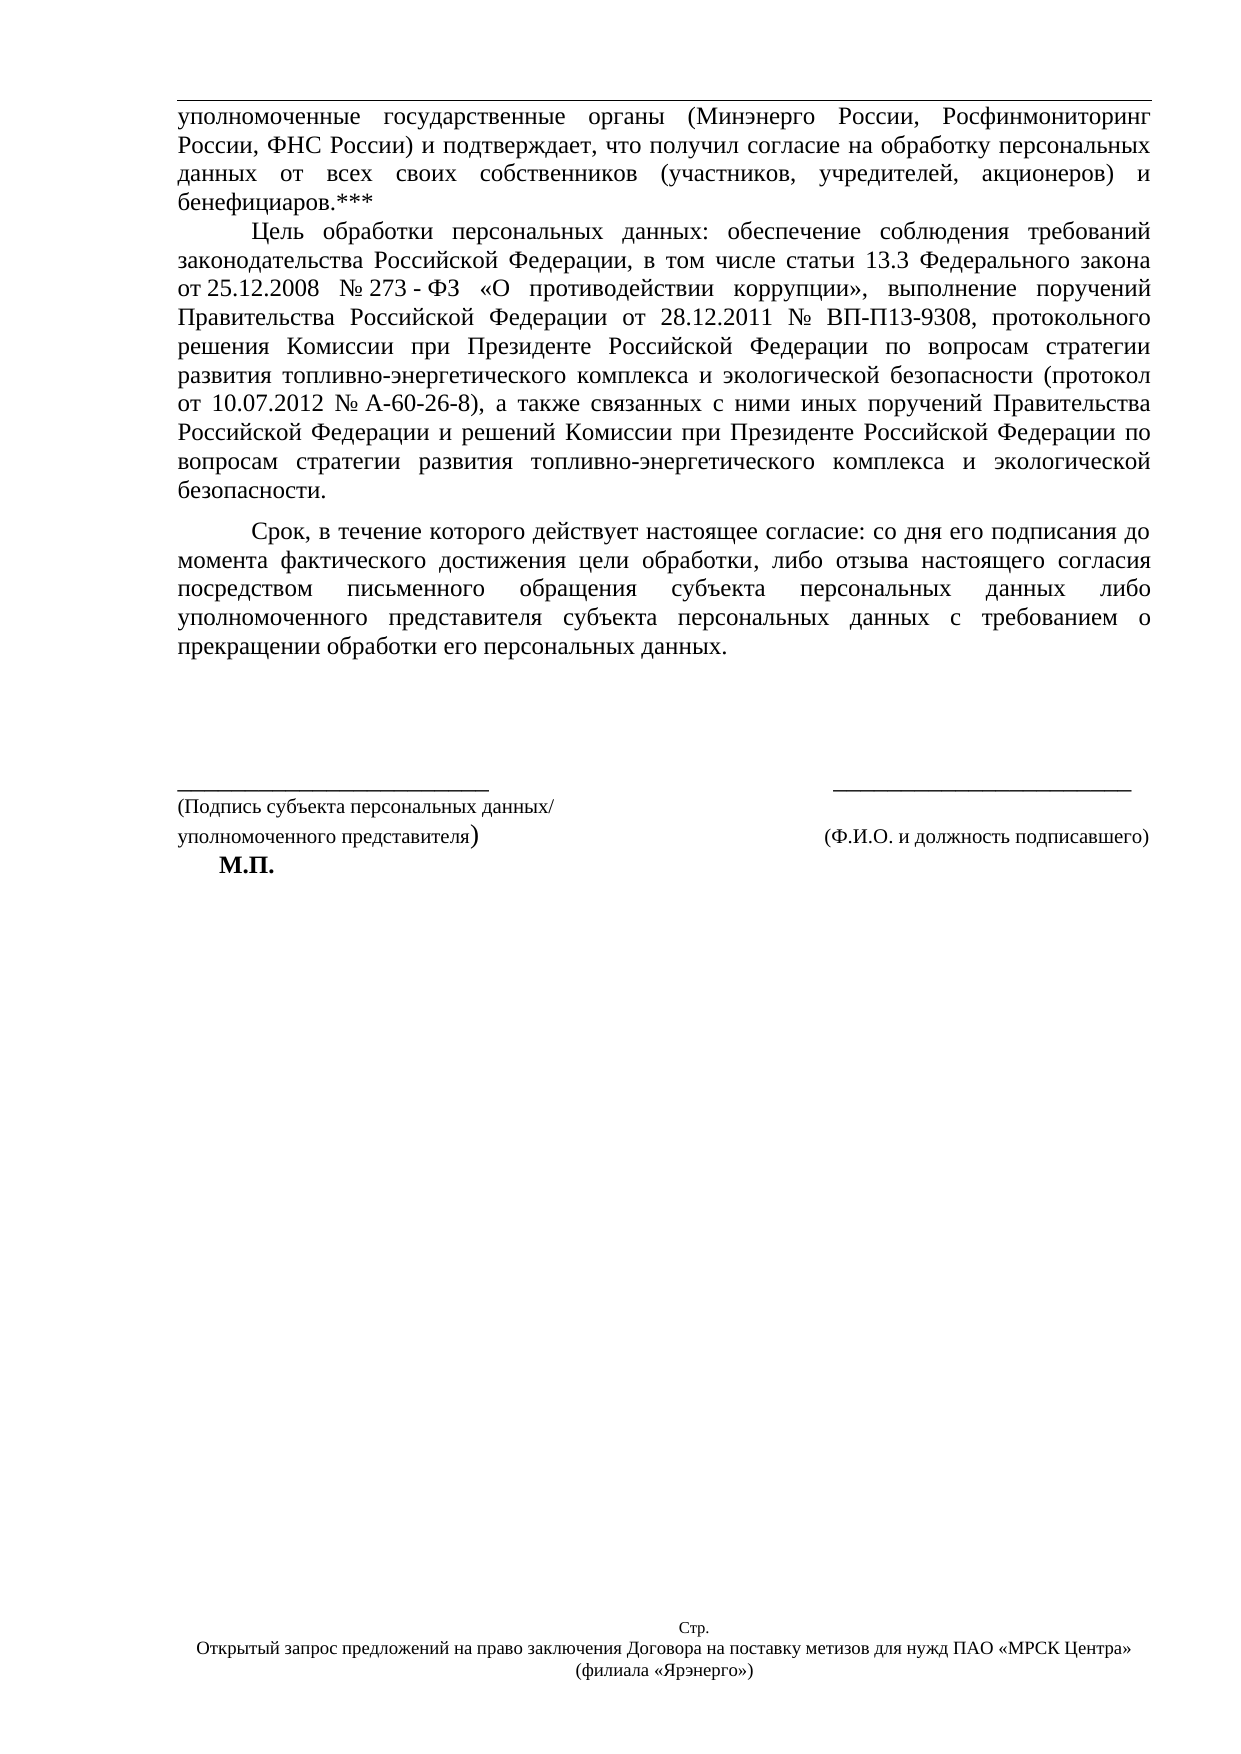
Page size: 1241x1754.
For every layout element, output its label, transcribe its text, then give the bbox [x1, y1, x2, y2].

text уполномоченного представителя) (Ф.И.О. и должность подписавшего) [177, 818, 1152, 850]
text _______________________ ______________________ [177, 763, 1152, 794]
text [177, 101, 1152, 216]
text М.П. [177, 850, 1152, 878]
text (Подпись субъекта персональных данных/ [177, 794, 1152, 818]
text Цель обработки персональных данных: обеспечение соблюдения требований законодательства Российской Федерации, в том числе статьи 13.3 Федерального закона от 25.12.2008 № 273 - ФЗ «О противодействии коррупции», выполнение поручений Правительства Российской Федерации от 28.12.2011 № ВП-П13-9308, протокольного решения Комиссии при Президенте Российской Федерации по вопросам стратегии развития топливно-энергетического комплекса и экологической безопасности (протокол от 10.07.2012 № А-60-26-8), а также связанных с ними иных поручений Правительства Российской Федерации и решений Комиссии при Президенте Российской Федерации по вопросам стратегии развития топливно-энергетического комплекса и экологической безопасности. [177, 216, 1152, 503]
text Срок, в течение которого действует настоящее согласие: со дня его подписания до момента фактического достижения цели обработки, либо отзыва настоящего согласия посредством письменного обращения субъекта персональных данных либо уполномоченного представителя субъекта персональных данных с требованием о прекращении обработки его персональных данных. [177, 516, 1152, 660]
